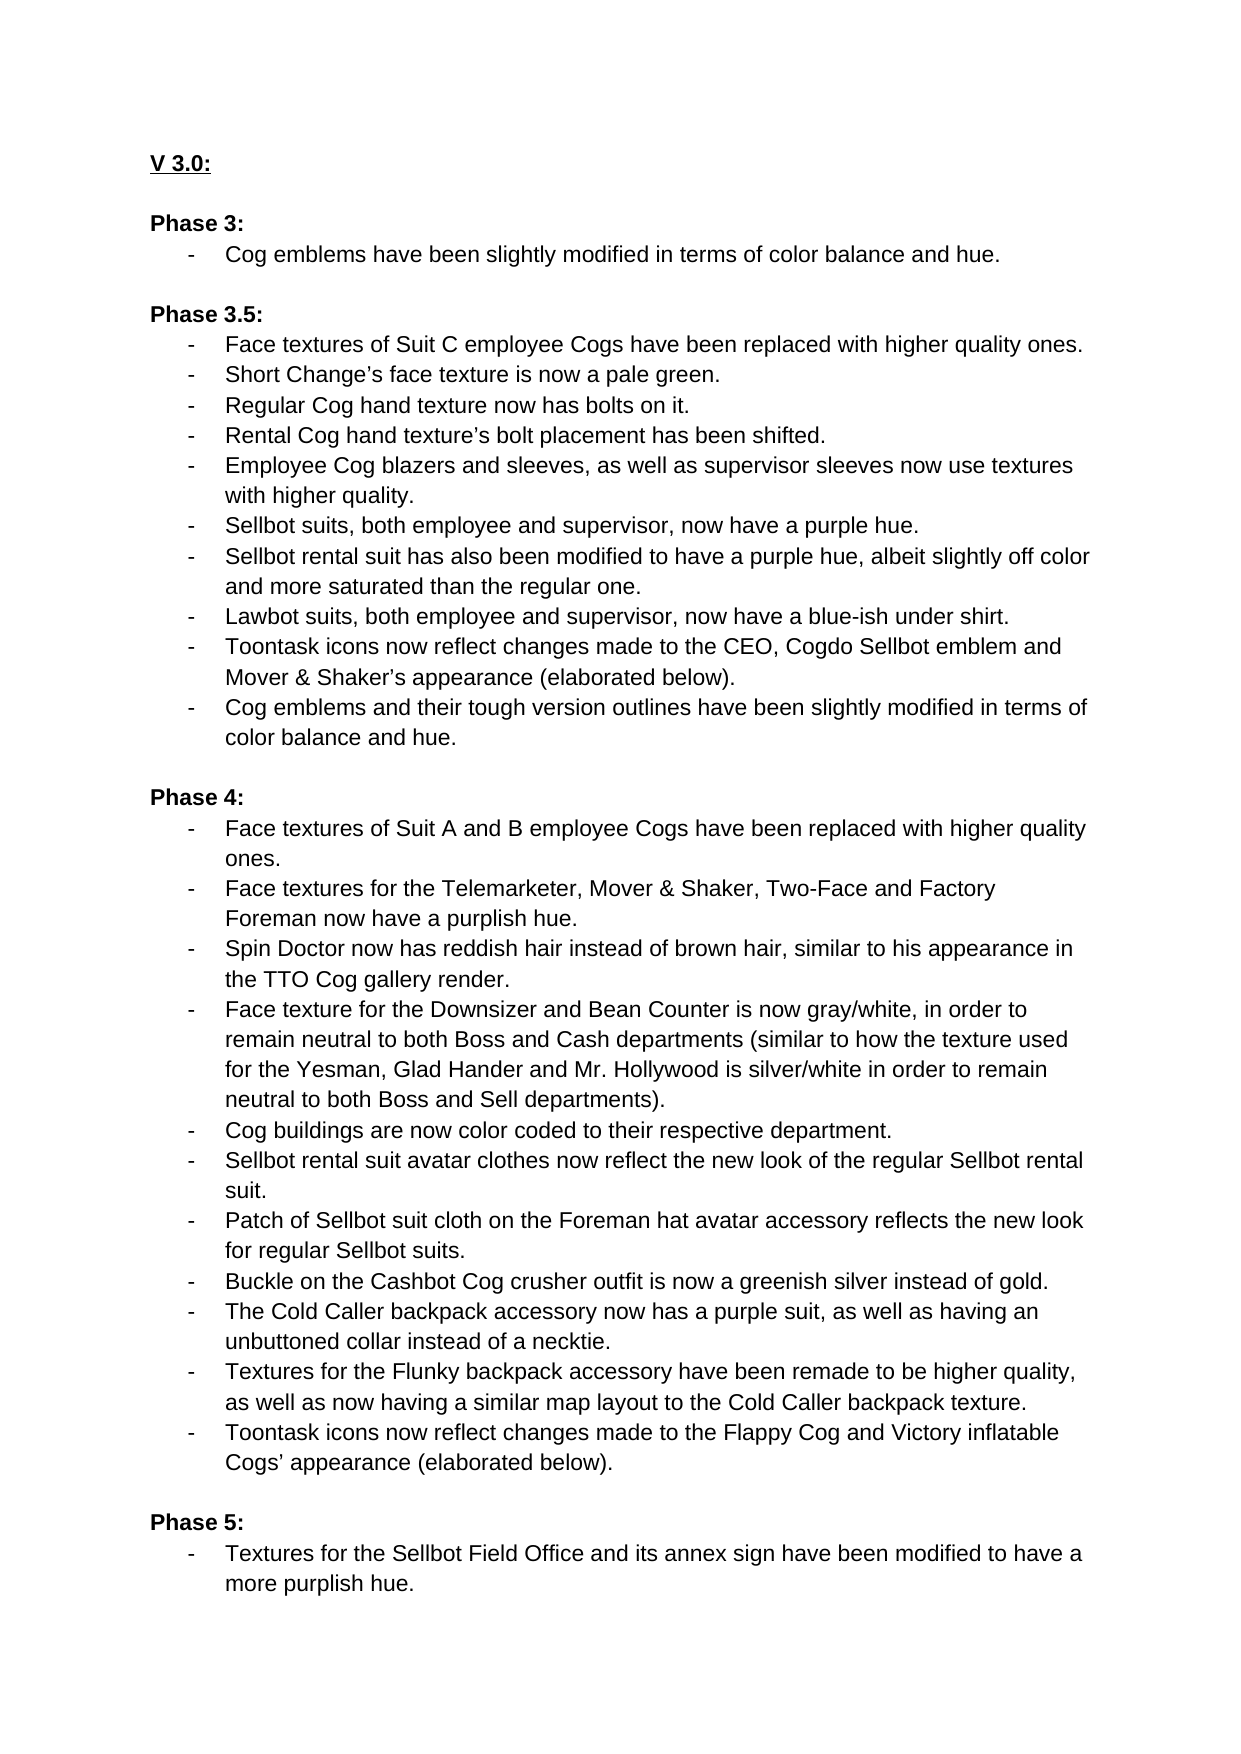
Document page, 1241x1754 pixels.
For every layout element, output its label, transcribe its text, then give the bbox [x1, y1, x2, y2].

list Cog buildings are now color coded to their respective department. [187, 1117, 1090, 1143]
list Spin Doctor now has reddish hair instead of brown hair, similar to his appearance in the TTO Cog gallery render. [187, 935, 1090, 992]
list Cog emblems have been slightly modified in terms of color balance and hue. [187, 241, 1090, 267]
list Textures for the Flunky backpack accessory have been remade to be higher quality, as well as now having a similar map layout to the Cold Caller backpack texture. [187, 1358, 1090, 1415]
list Employee Cog blazers and sleeves, as well as supervisor sleeves now use textures with higher quality. [187, 452, 1090, 509]
text Phase 3.5: [150, 301, 1090, 327]
list Toontask icons now reflect changes made to the Flappy Cog and Victory inflatable Cogs’ appearance (elaborated below). [187, 1419, 1090, 1475]
list Sellbot rental suit avatar clothes now reflect the new look of the regular Sellbot rental suit. [187, 1147, 1090, 1203]
list Textures for the Sellbot Field Office and its annex sign have been modified to have a more purplish hue. [187, 1539, 1090, 1596]
list Face textures of Suit C employee Cogs have been replaced with higher quality ones. [187, 331, 1090, 358]
list Sellbot rental suit has also been modified to have a purple hue, albeit slightly off color and more saturated than the regular one. [187, 543, 1090, 599]
list Cog emblems and their tough version outlines have been slightly modified in terms of color balance and hue. [187, 694, 1090, 750]
text Phase 4: [150, 784, 1090, 811]
list Face textures of Suit A and B employee Cogs have been replaced with higher quality ones. [187, 814, 1090, 871]
list The Cold Caller backpack accessory now has a purple suit, as well as having an unbuttoned collar instead of a necktie. [187, 1298, 1090, 1354]
list Sellbot suits, both employee and supervisor, now have a purple hue. [187, 512, 1090, 539]
text Phase 5: [150, 1509, 1090, 1536]
list Rental Cog hand texture’s bolt placement has been shifted. [187, 422, 1090, 448]
text V 3.0: [150, 150, 1090, 176]
list Regular Cog hand texture now has bolts on it. [187, 392, 1090, 418]
text Phase 3: [150, 210, 1090, 237]
list Short Change’s face texture is now a pale green. [187, 361, 1090, 388]
list Buckle on the Cashbot Cog crusher outfit is now a greenish silver instead of gold. [187, 1268, 1090, 1294]
list Face texture for the Downsizer and Bean Counter is now gray/white, in order to remain neutral to both Boss and Cash departments (similar to how the texture used for the Yesman, Glad Hander and Mr. Hollywood is silver/white in order to remain neutral to both Boss and Sell departments). [187, 996, 1090, 1113]
list Toontask icons now reflect changes made to the CEO, Cogdo Sellbot emblem and Mover & Shaker’s appearance (elaborated below). [187, 633, 1090, 690]
list Face textures for the Telemarketer, Mover & Shaker, Two-Face and Factory Foreman now have a purplish hue. [187, 875, 1090, 932]
list Patch of Sellbot suit cloth on the Foreman hat avatar accessory reflects the new look for regular Sellbot suits. [187, 1207, 1090, 1264]
list Lawbot suits, both employee and supervisor, now have a blue-ish under shirt. [187, 603, 1090, 629]
